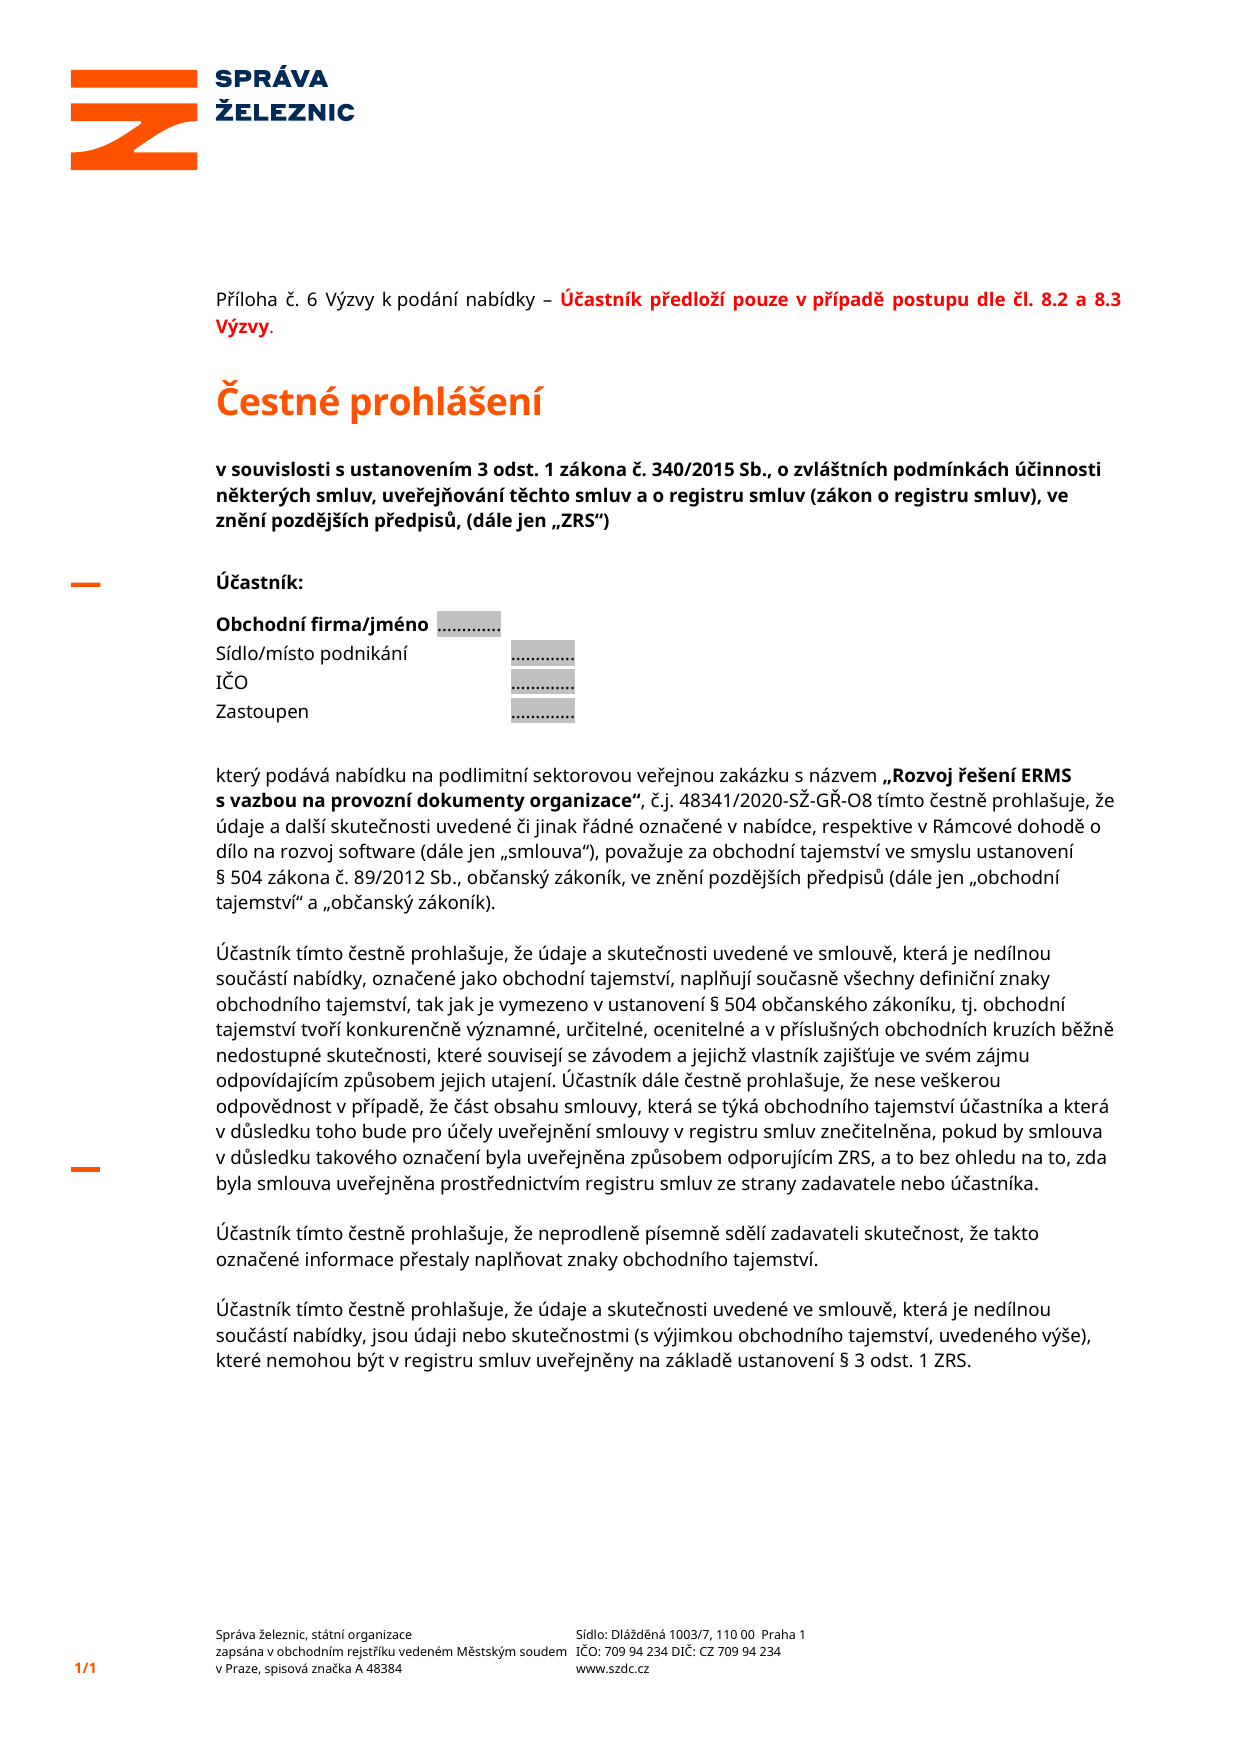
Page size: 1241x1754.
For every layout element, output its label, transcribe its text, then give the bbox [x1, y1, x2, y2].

subtitle Čestné prohlášení [216, 375, 1122, 426]
text Účastník: [216, 565, 1122, 596]
text v souvislosti s ustanovením 3 odst. 1 zákona č. 340/2015 Sb., o zvláštních podmínkách účinnosti některých smluv, uveřejňování těchto smluv a o registru smluv (zákon o registru smluv), ve znění pozdějších předpisů, (dále jen „ZRS“) [216, 456, 1122, 533]
text Účastník tímto čestně prohlašuje, že údaje a skutečnosti uvedené ve smlouvě, která je nedílnou součástí nabídky, označené jako obchodní tajemství, naplňují současně všechny definiční znaky obchodního tajemství, tak jak je vymezeno v ustanovení § 504 občanského zákoníku, tj. obchodní tajemství tvoří konkurenčně významné, určitelné, ocenitelné a v příslušných obchodních kruzích běžně nedostupné skutečnosti, které souvisejí se závodem a jejichž vlastník zajišťuje ve svém zájmu odpovídajícím způsobem jejich utajení. Účastník dále čestně prohlašuje, že nese veškerou odpovědnost v případě, že část obsahu smlouvy, která se týká obchodního tajemství účastníka a která v důsledku toho bude pro účely uveřejnění smlouvy v registru smluv znečitelněna, pokud by smlouva v důsledku takového označení byla uveřejněna způsobem odporujícím ZRS, a to bez ohledu na to, zda byla smlouva uveřejněna prostřednictvím registru smluv ze strany zadavatele nebo účastníka. [216, 940, 1122, 1195]
text Obchodní firma/jméno …………. [216, 608, 1122, 637]
text Příloha č. 6 Výzvy k podání nabídky – Účastník předloží pouze v případě postupu dle čl. 8.2 a 8.3 Výzvy. [216, 286, 1122, 339]
text který podává nabídku na podlimitní sektorovou veřejnou zakázku s názvem „Rozvoj řešení ERMS s vazbou na provozní dokumenty organizace“, č.j. 48341/2020-SŽ-GŘ-O8 tímto čestně prohlašuje, že údaje a další skutečnosti uvedené či jinak řádné označené v nabídce, respektive v Rámcové dohodě o dílo na rozvoj software (dále jen „smlouva“), považuje za obchodní tajemství ve smyslu ustanovení § 504 zákona č. 89/2012 Sb., občanský zákoník, ve znění pozdějších předpisů (dále jen „obchodní tajemství“ a „občanský zákoník). [216, 762, 1122, 915]
text Zastoupen …………. [216, 695, 1122, 724]
text Sídlo/místo podnikání …………. [216, 637, 1122, 666]
text Účastník tímto čestně prohlašuje, že neprodleně písemně sdělí zadavateli skutečnost, že takto označené informace přestaly naplňovat znaky obchodního tajemství. [216, 1220, 1122, 1271]
text IČO …………. [216, 666, 1122, 695]
text Účastník tímto čestně prohlašuje, že údaje a skutečnosti uvedené ve smlouvě, která je nedílnou součástí nabídky, jsou údaji nebo skutečnostmi (s výjimkou obchodního tajemství, uvedeného výše), které nemohou být v registru smluv uveřejněny na základě ustanovení § 3 odst. 1 ZRS. [216, 1296, 1122, 1373]
